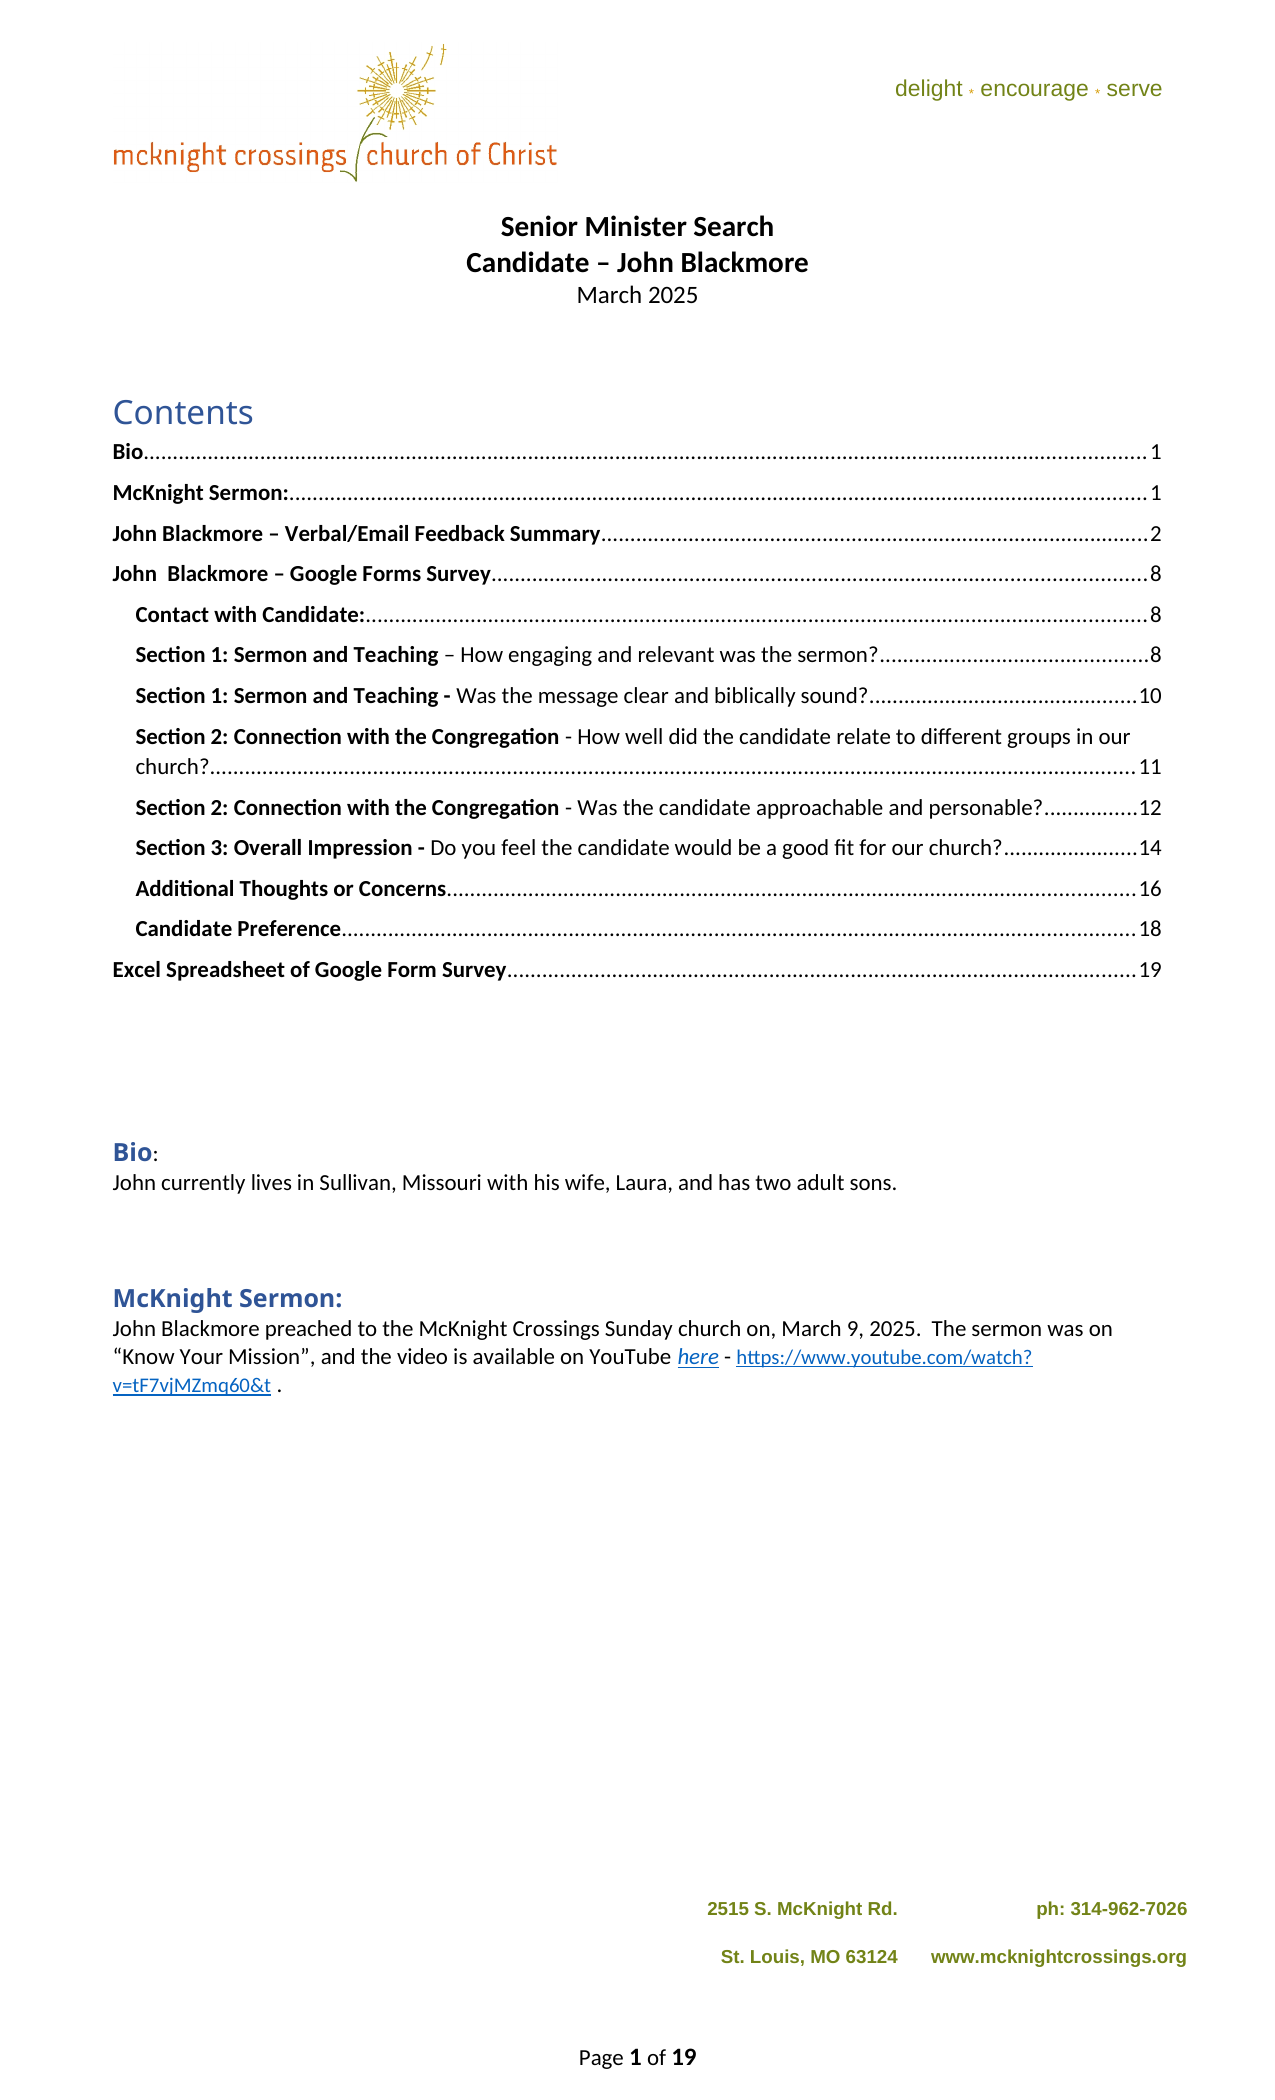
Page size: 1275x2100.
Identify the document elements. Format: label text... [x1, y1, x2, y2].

text John Blackmore preached to the McKnight Crossings Sunday church on, March 9, 2025. The sermon was on “Know Your Mission”, and the video is available on YouTube here - https://www.youtube.com/watch?v=tF7vjMZmq60&t . [112, 1314, 1162, 1398]
text Bio: John currently lives in Sullivan, Missouri with his wife, Laura, and has two adult sons. [112, 1134, 1162, 1196]
text Candidate – John Blackmore [112, 244, 1162, 280]
text Senior Minister Search [112, 208, 1162, 244]
text March 2025 [112, 280, 1162, 310]
picture [112, 42, 558, 183]
text McKnight Sermon: [112, 1280, 1162, 1314]
